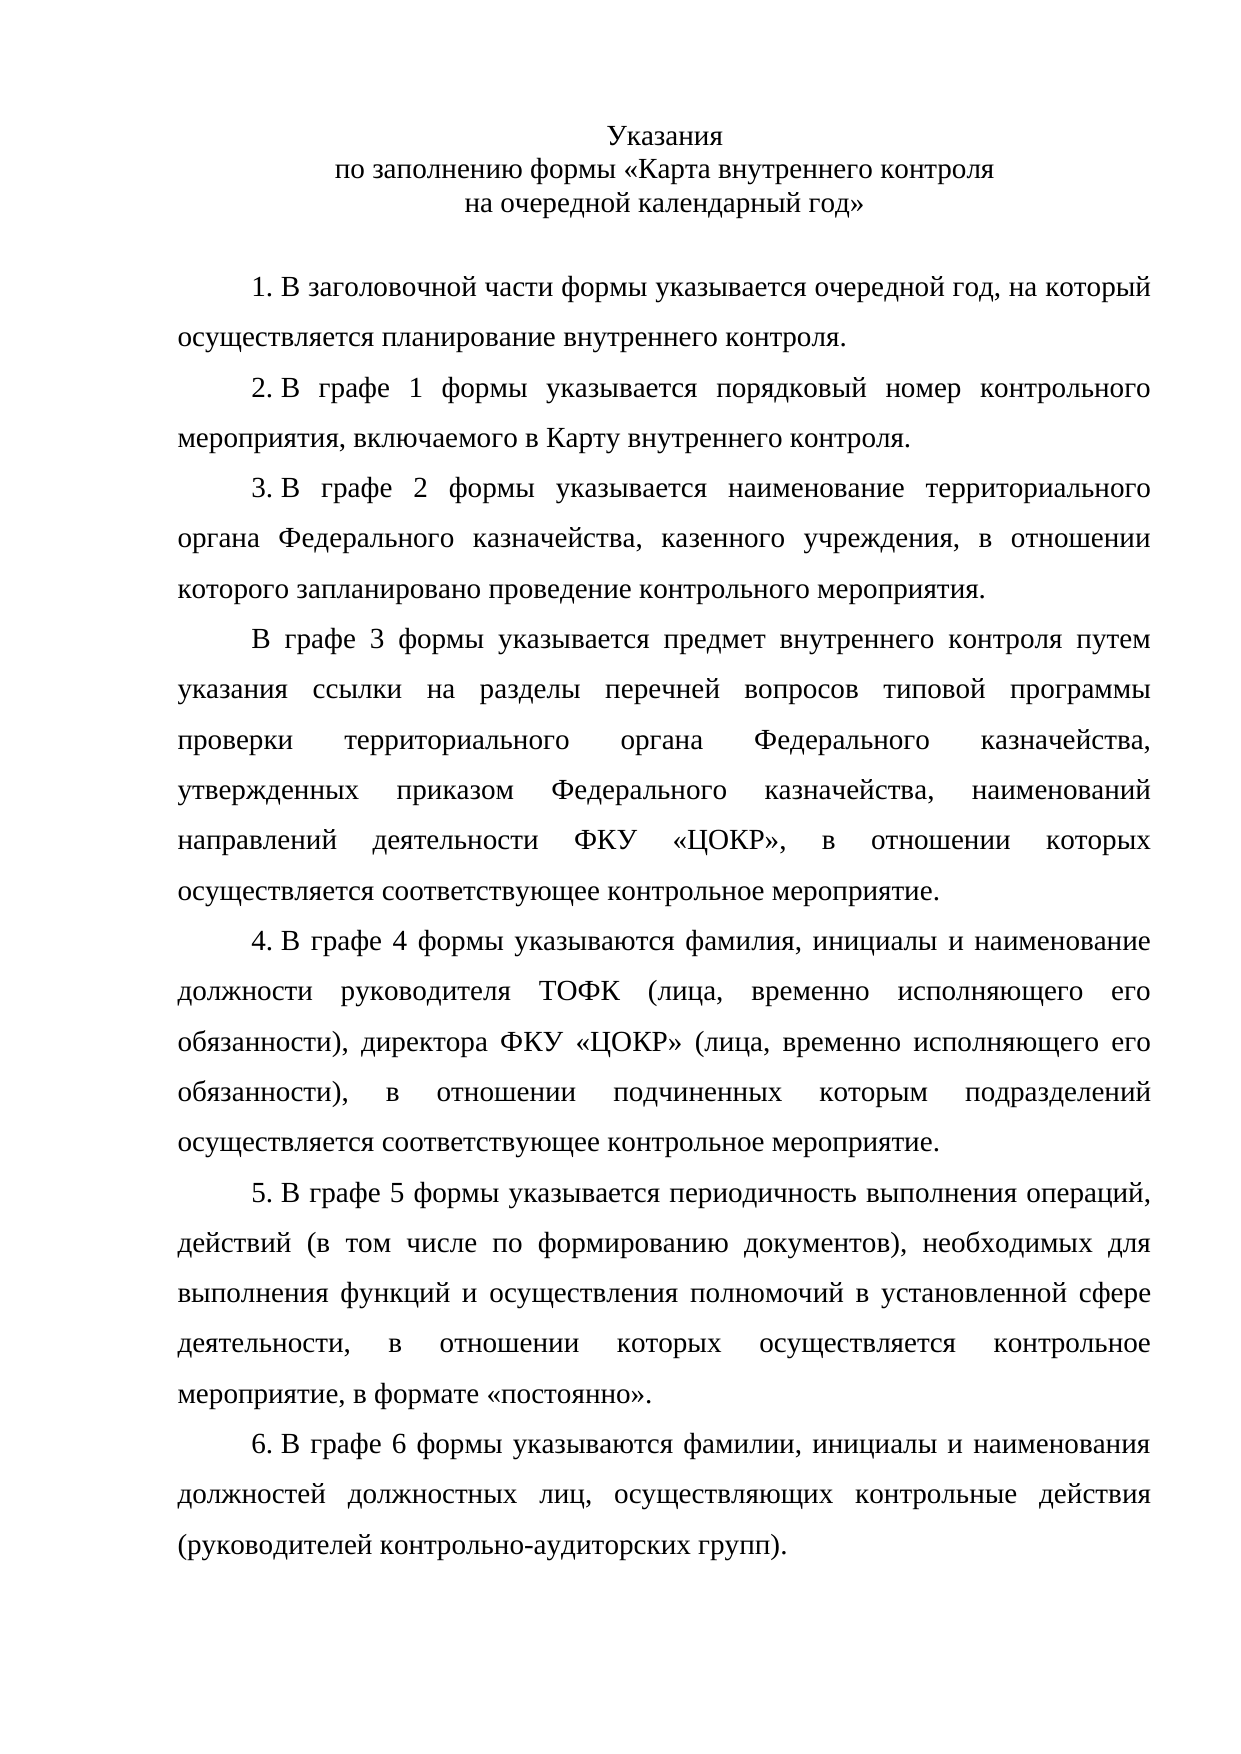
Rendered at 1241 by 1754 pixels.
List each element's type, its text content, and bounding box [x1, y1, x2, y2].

list В графе 4 формы указываются фамилия, инициалы и наименование должности руководителя ТОФК (лица, временно исполняющего его обязанности), директора ФКУ «ЦОКР» (лица, временно исполняющего его обязанности), в отношении подчиненных которым подразделений осуществляется соответствующее контрольное мероприятие. [177, 923, 1152, 1158]
list В графе 3 формы указывается предмет внутреннего контроля путем указания ссылки на разделы перечней вопросов типовой программы проверки территориального органа Федерального казначейства, утвержденных приказом Федерального казначейства, наименований направлений деятельности ФКУ «ЦОКР», в отношении которых осуществляется соответствующее контрольное мероприятие. [177, 621, 1152, 906]
list В графе 6 формы указываются фамилии, инициалы и наименования должностей должностных лиц, осуществляющих контрольные действия (руководителей контрольно-аудиторских групп). [177, 1426, 1152, 1560]
text по заполнению формы «Карта внутреннего контроля [177, 152, 1152, 185]
list В графе 2 формы указывается наименование территориального органа Федерального казначейства, казенного учреждения, в отношении которого запланировано проведение контрольного мероприятия. [177, 470, 1152, 604]
list В графе 1 формы указывается порядковый номер контрольного мероприятия, включаемого в Карту внутреннего контроля. [177, 370, 1152, 453]
list В заголовочной части формы указывается очередной год, на который осуществляется планирование внутреннего контроля. [177, 269, 1152, 353]
text на очередной календарный год» [177, 185, 1152, 219]
text Указания [177, 118, 1152, 152]
list В графе 5 формы указывается периодичность выполнения операций, действий (в том числе по формированию документов), необходимых для выполнения функций и осуществления полномочий в установленной сфере деятельности, в отношении которых осуществляется контрольное мероприятие, в формате «постоянно». [177, 1175, 1152, 1409]
